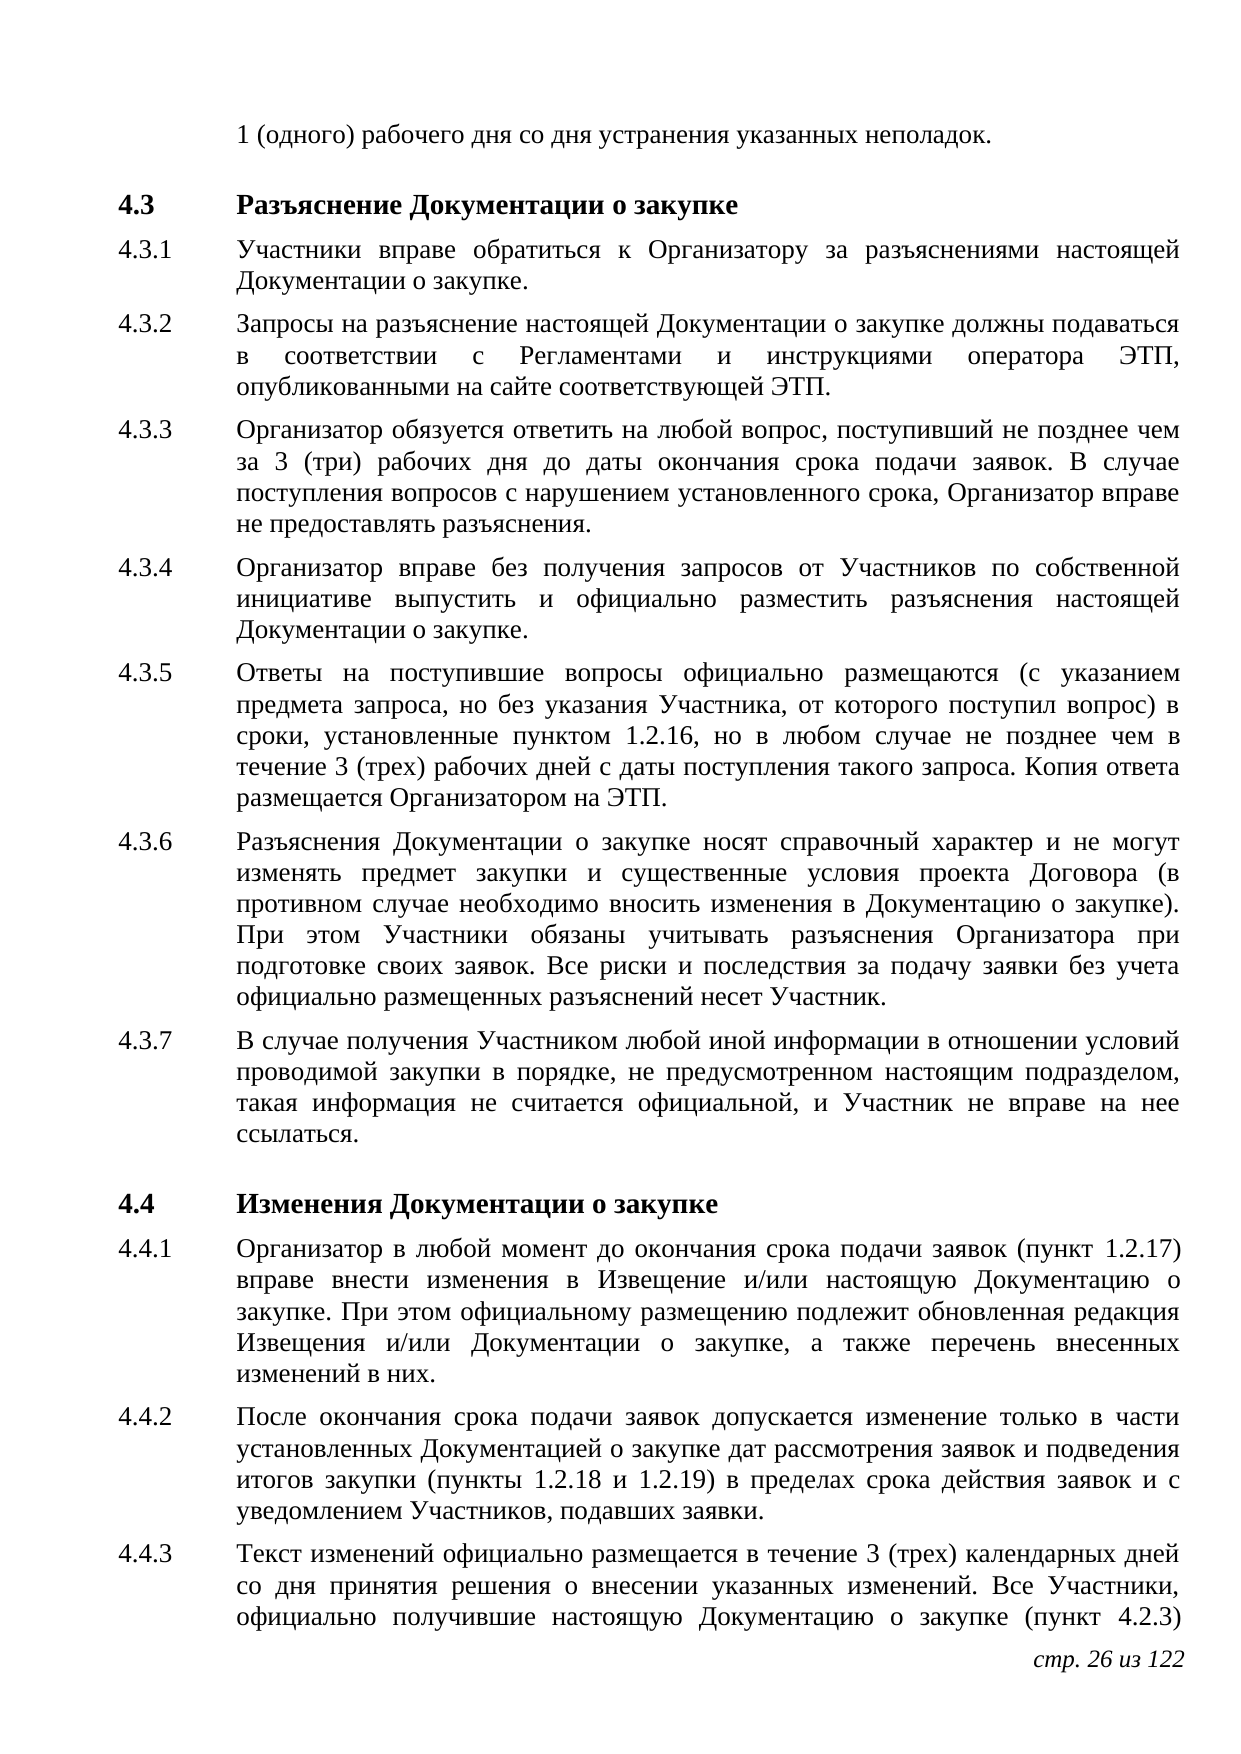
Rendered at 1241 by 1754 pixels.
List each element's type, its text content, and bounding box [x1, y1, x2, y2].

text После окончания срока подачи заявок допускается изменение только в части установленных Документацией о закупке дат рассмотрения заявок и подведения итогов закупки (пункты 1.2.18 и 1.2.19) в пределах срока действия заявок и с уведомлением Участников, подавших заявки. [118, 1401, 1181, 1525]
text В случае получения Участником любой иной информации в отношении условий проводимой закупки в порядке, не предусмотренном настоящим подразделом, такая информация не считается официальной, и Участник не вправе на нее ссылаться. [118, 1024, 1181, 1149]
text Участники вправе обратиться к Организатору за разъяснениями настоящей Документации о закупке. [118, 233, 1181, 295]
text Организатор в любой момент до окончания срока подачи заявок (пункт 1.2.17) вправе внести изменения в Извещение и/или настоящую Документацию о закупке. При этом официальному размещению подлежит обновленная редакция Извещения и/или Документации о закупке, а также перечень внесенных изменений в них. [118, 1232, 1181, 1388]
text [118, 118, 1181, 149]
subtitle Изменения Документации о закупке [118, 1186, 1181, 1220]
text Ответы на поступившие вопросы официально размещаются (с указанием предмета запроса, но без указания Участника, от которого поступил вопрос) в сроки, установленные пунктом 1.2.16, но в любом случае не позднее чем в течение 3 (трех) рабочих дней с даты поступления такого запроса. Копия ответа размещается Организатором на ЭТП. [118, 657, 1181, 812]
text Разъяснения Документации о закупке носят справочный характер и не могут изменять предмет закупки и существенные условия проекта Договора (в противном случае необходимо вносить изменения в Документацию о закупке). При этом Участники обязаны учитывать разъяснения Организатора при подготовке своих заявок. Все риски и последствия за подачу заявки без учета официально размещенных разъяснений несет Участник. [118, 825, 1181, 1012]
subtitle Разъяснение Документации о закупке [118, 187, 1181, 220]
text Запросы на разъяснение настоящей Документации о закупке должны подаваться в соответствии с Регламентами и инструкциями оператора ЭТП, опубликованными на сайте соответствующей ЭТП. [118, 308, 1181, 401]
text Организатор обязуется ответить на любой вопрос, поступивший не позднее чем за 3 (три) рабочих дня до даты окончания срока подачи заявок. В случае поступления вопросов с нарушением установленного срока, Организатор вправе не предоставлять разъяснения. [118, 413, 1181, 538]
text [118, 1538, 1181, 1631]
text Организатор вправе без получения запросов от Участников по собственной инициативе выпустить и официально разместить разъяснения настоящей Документации о закупке. [118, 551, 1181, 644]
